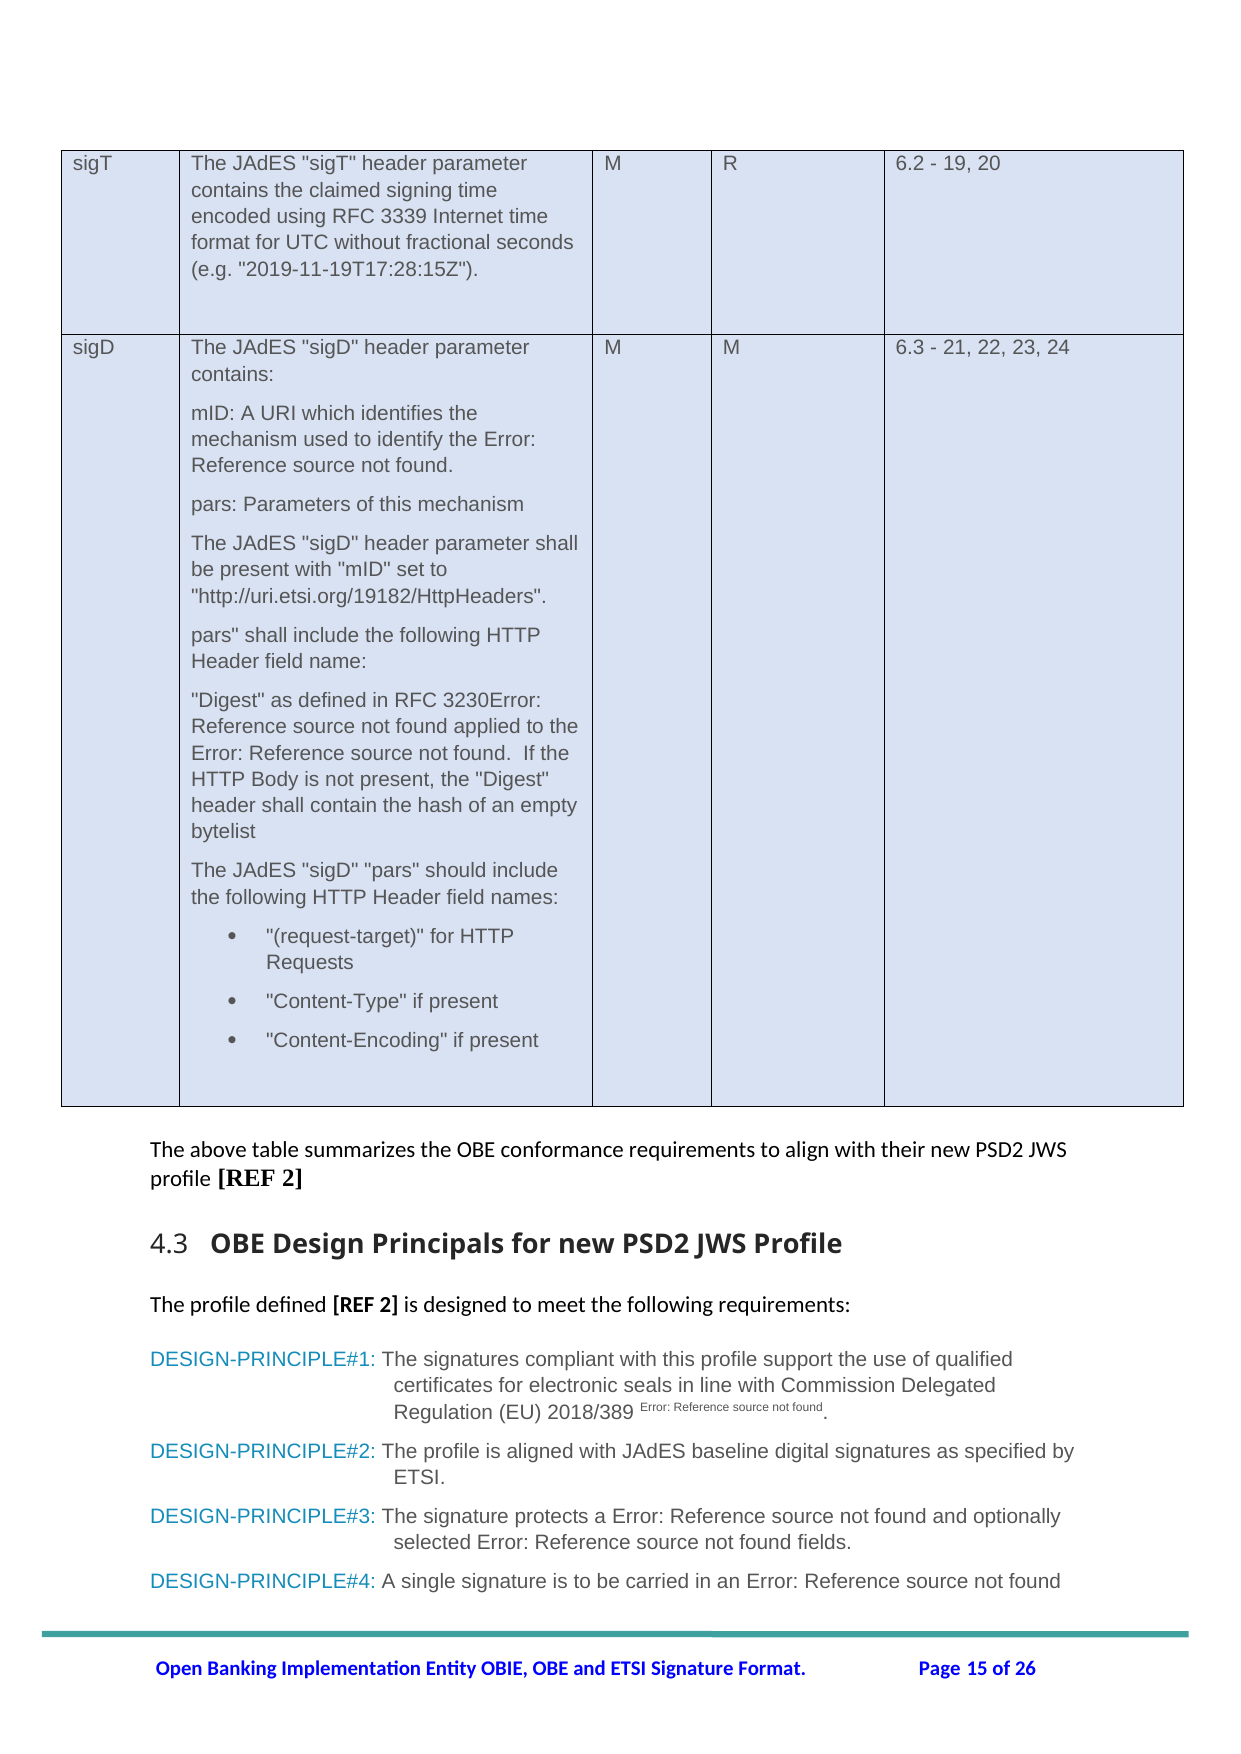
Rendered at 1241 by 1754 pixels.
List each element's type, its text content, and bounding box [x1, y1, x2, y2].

text The profile defined [REF 2] is designed to meet the following requirements: [150, 1290, 1090, 1318]
subtitle OBE Design Principals for new PSD2 JWS Profile [150, 1224, 1090, 1261]
table_cell M [593, 335, 711, 1106]
table_cell R [712, 151, 884, 334]
table_cell M [712, 335, 884, 1106]
table_cell 6.2 - 19, 20 [885, 151, 1183, 334]
text DESIGN-PRINCIPLE#2: The profile is aligned with JAdES baseline digital signatures as specified by ETSI. [150, 1438, 1090, 1489]
table_cell sigD [62, 335, 179, 1106]
table_cell The JAdES "sigT" header parameter contains the claimed signing time encoded using RFC 3339 Internet time format for UTC without fractional seconds (e.g. "2019-11-19T17:28:15Z"). [180, 151, 592, 334]
table_cell sigT [62, 151, 179, 334]
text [150, 1569, 1090, 1593]
table_cell The JAdES "sigD" header parameter contains: mID: A URI which identifies the mechanism used to identify the Data to be Signed. pars: Parameters of this mechanism The JAdES "sigD" header parameter shall be present with "mID" set to "http://uri.etsi.org/19182/HttpHeaders". pars" shall include the following HTTP Header field name: "Digest" as defined in RFC 3230[26] applied to the HTTP body. If the HTTP Body is not present, the "Digest" header shall contain the hash of an empty bytelist The JAdES "sigD" "pars" should include the following HTTP Header field names: "(request-target)" for HTTP Requests "Content-Type" if present "Content-Encoding" if present [180, 335, 592, 1106]
table_cell M [593, 151, 711, 334]
text The above table summarizes the OBE conformance requirements to align with their new PSD2 JWS profile [REF 2] [150, 1135, 1090, 1192]
table_cell 6.3 - 21, 22, 23, 24 [885, 335, 1183, 1106]
